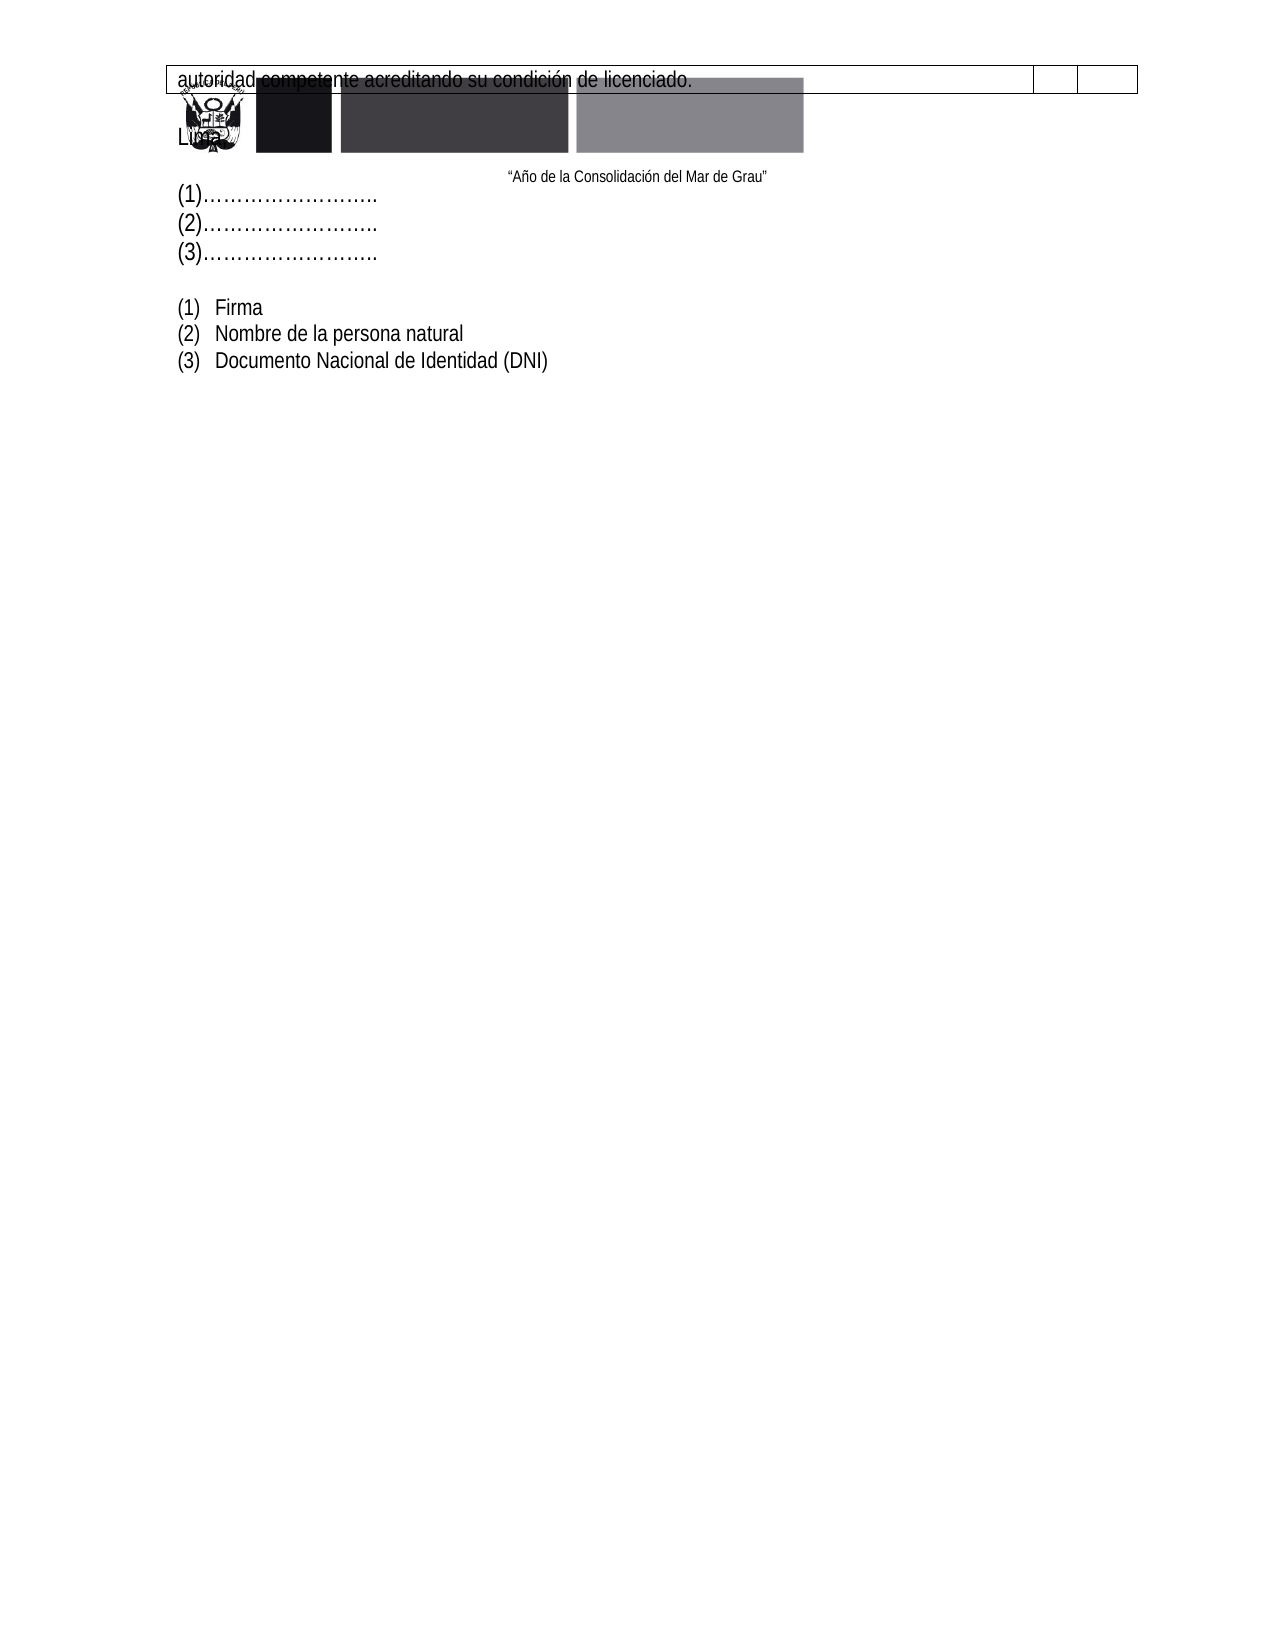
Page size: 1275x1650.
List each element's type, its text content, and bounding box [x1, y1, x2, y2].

list Documento Nacional de Identidad (DNI) [177, 347, 1098, 373]
list Nombre de la persona natural [177, 320, 1098, 347]
table_cell [1034, 66, 1077, 92]
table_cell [167, 66, 1033, 92]
text (3)…………………….. [177, 237, 1098, 265]
text (1)…………………….. [177, 179, 1098, 208]
picture [177, 59, 804, 65]
text Lima, [177, 122, 1098, 151]
text (2)…………………….. [177, 208, 1098, 237]
list Firma [177, 294, 1098, 320]
table_cell [1078, 66, 1137, 92]
picture [177, 94, 804, 122]
